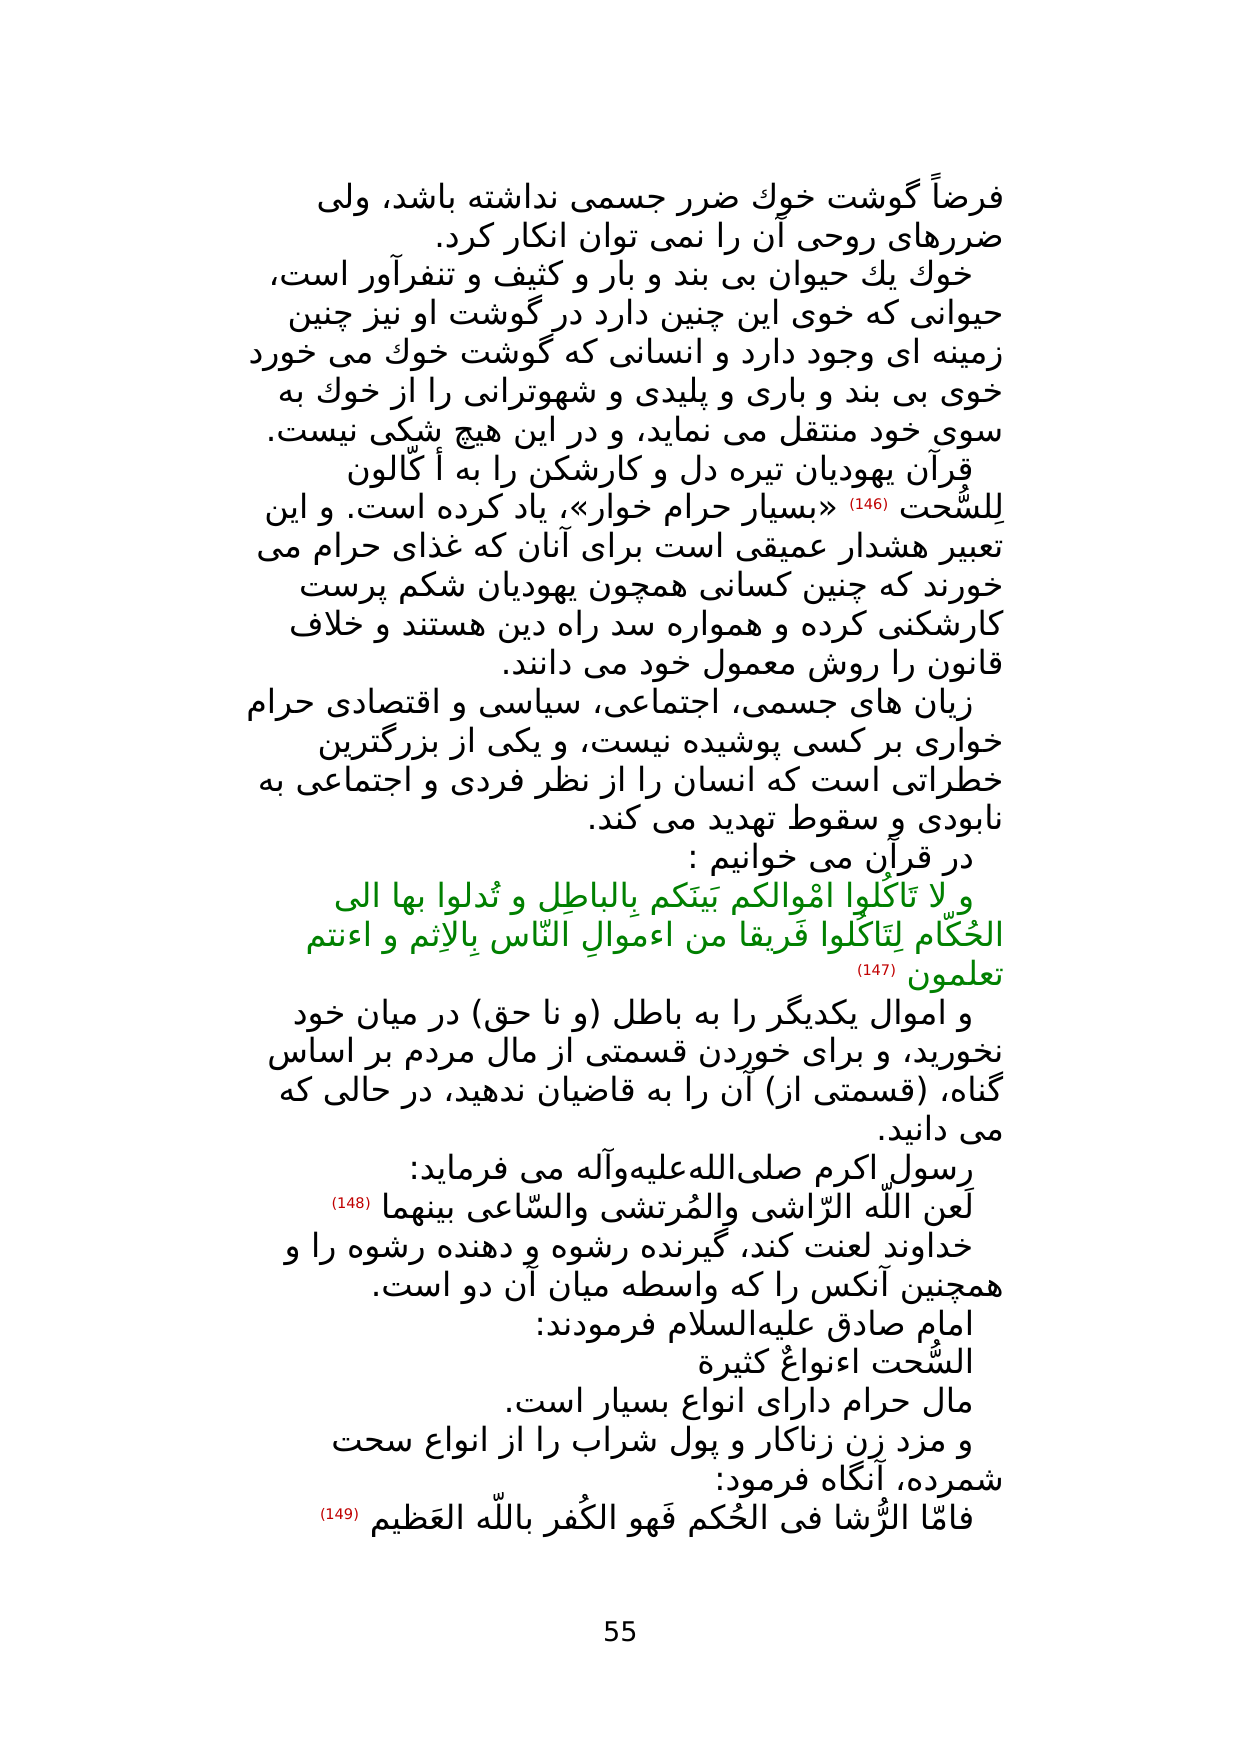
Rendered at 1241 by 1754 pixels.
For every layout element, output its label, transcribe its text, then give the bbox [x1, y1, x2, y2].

text السُّحت اءنواعٌ كثيرة [236, 1343, 1004, 1382]
text امام صادق عليه‌السلام فرمودند: [236, 1304, 1004, 1343]
text در قرآن مى خوانيم : [236, 838, 1004, 877]
text رسول اكرم صلى‌الله‌عليه‌وآله مى فرمايد: [236, 1148, 1004, 1187]
text و مزد زن زناكار و پول شراب را از انواع سحت شمرده، آنگاه فرمود: [236, 1421, 1004, 1498]
text مال حرام داراى انواع بسيار است. [236, 1382, 1004, 1421]
text قرآن يهوديان تيره دل و كارشكن را به أ كّالون لِلسُّحت (146) «بسيار حرام خوار»، ياد كرده است. و اين تعبير هشدار عميقى است براى آنان كه غذاى حرام مى خورند كه چنين كسانى همچون يهوديان شكم پرست كارشكنى كرده و همواره سد راه دين هستند و خلاف قانون را روش معمول خود مى دانند. [236, 449, 1004, 682]
text لَعن اللّه الرّاشى والمُرتشى والسّاعى بينهما (148) [236, 1187, 1004, 1226]
text خوك يك حيوان بى بند و بار و كثيف و تنفرآور است، حيوانى كه خوى اين چنين دارد در گوشت او نيز چنين زمينه اى وجود دارد و انسانى كه گوشت خوك مى خورد خوى بى بند و بارى و پليدى و شهوترانى را از خوك به سوى خود منتقل مى نمايد، و در اين هيچ شكى نيست. [236, 255, 1004, 449]
text فامّا الرُّشا فى الحُكم فَهو الكُفر باللّه العَظيم (149) [236, 1498, 1004, 1537]
text زيان هاى جسمى، اجتماعى، سياسى و اقتصادى حرام خوارى بر كسى پوشيده نيست، و يكى از بزرگترين خطراتى است كه انسان را از نظر فردى و اجتماعى به نابودى و سقوط تهديد مى كند. [236, 682, 1004, 838]
text و لا تَاكُلوا امْوالكم بَينَكم بِالباطِل و تُدلوا بها الى الحُكّام لِتَاكُلوا فَريقا من اءموالِ النّاس بِالاِثم و اءنتم تعلمون (147) [236, 877, 1004, 993]
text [236, 177, 1004, 255]
text خداوند لعنت كند، گيرنده رشوه و دهنده رشوه را و همچنين آنكس را كه واسطه ميان آن دو است. [236, 1226, 1004, 1304]
text و اموال يكديگر را به باطل (و نا حق) در ميان خود نخوريد، و براى خوردن قسمتى از مال مردم بر اساس گناه، (قسمتى از) آن را به قاضيان ندهيد، در حالى كه مى دانيد. [236, 993, 1004, 1148]
